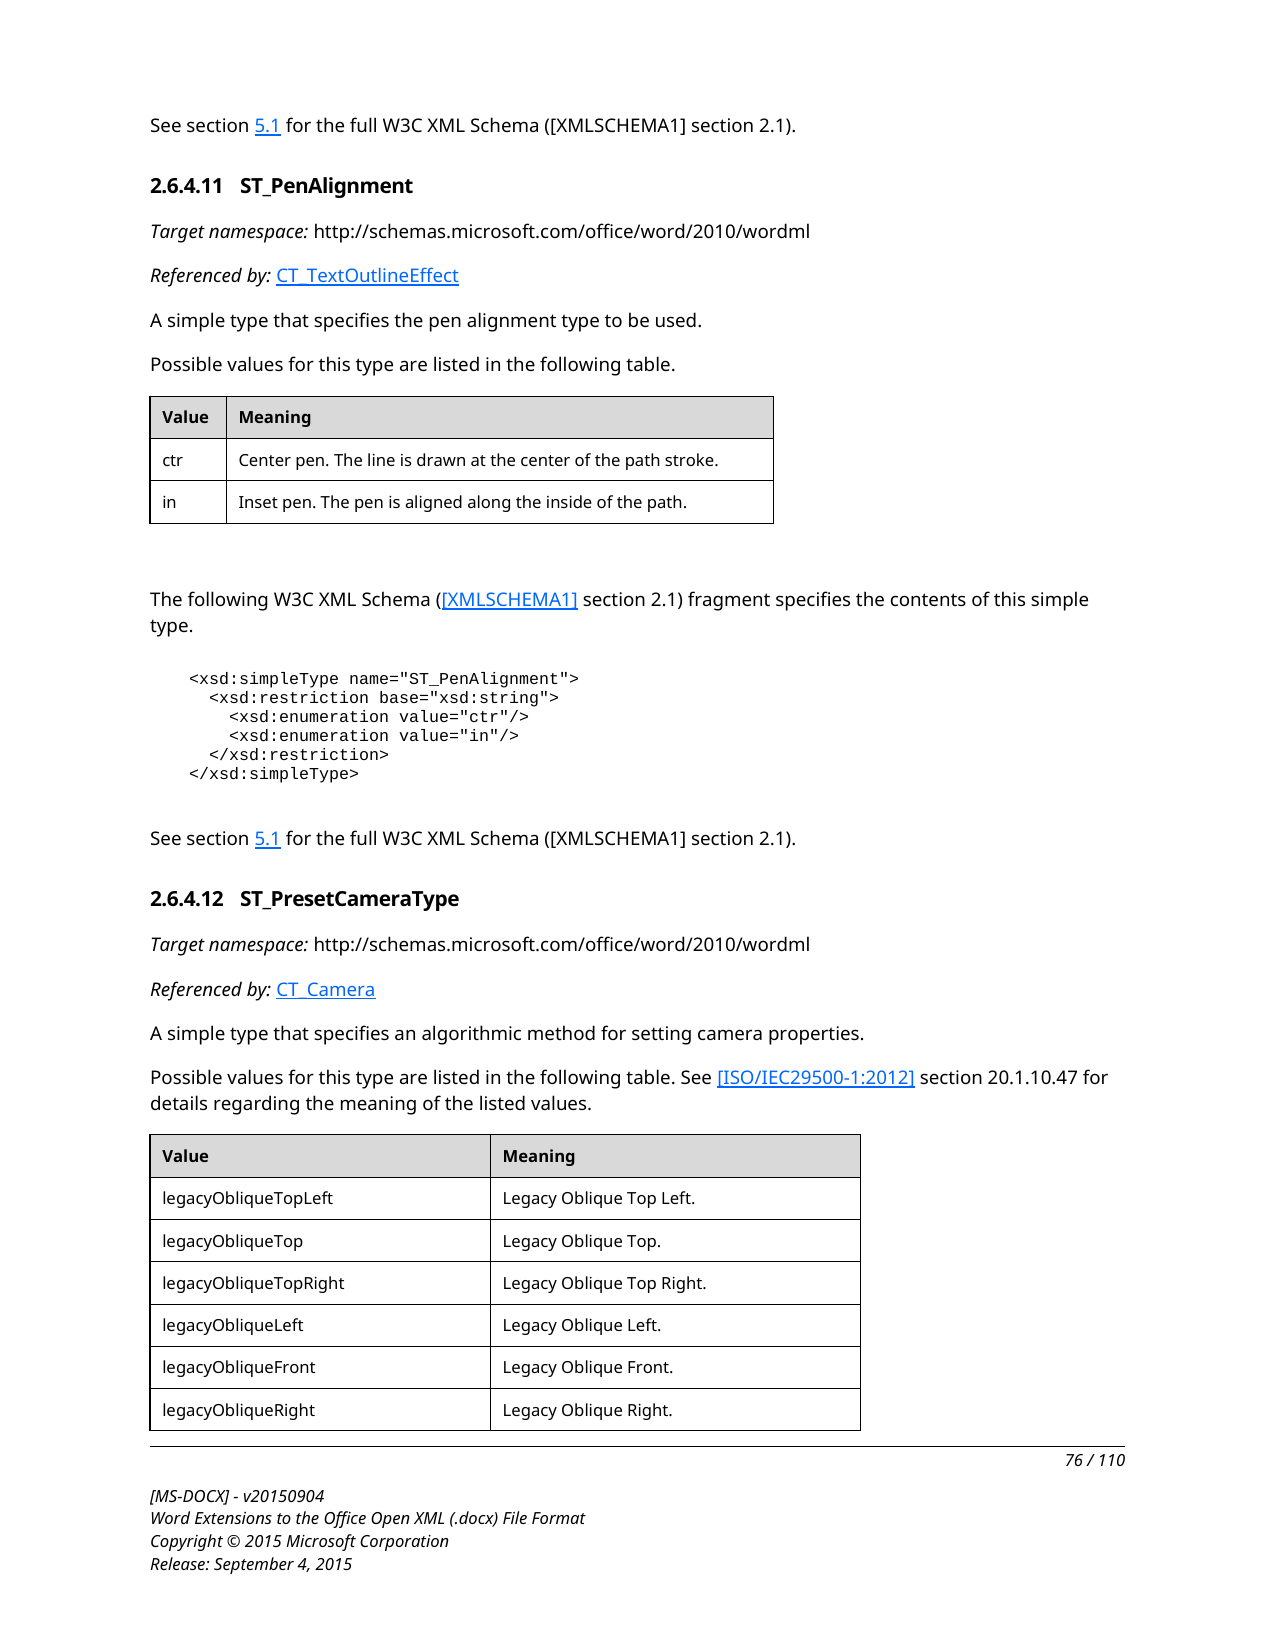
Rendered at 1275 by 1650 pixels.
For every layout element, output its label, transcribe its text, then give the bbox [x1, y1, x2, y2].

subtitle ST_PenAlignment [150, 171, 1125, 200]
text </xsd:simpleType> [175, 751, 1137, 794]
text Referenced by: CT_Camera [150, 976, 1125, 1002]
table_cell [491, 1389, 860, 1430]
text <xsd:restriction base="xsd:string"> [175, 675, 1137, 694]
text Target namespace: http://schemas.microsoft.com/office/word/2010/wordml [150, 218, 1125, 244]
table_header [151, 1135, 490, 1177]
subtitle ST_PresetCameraType [150, 884, 1125, 913]
text </xsd:restriction> [175, 732, 1137, 751]
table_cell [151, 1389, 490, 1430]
text Target namespace: http://schemas.microsoft.com/office/word/2010/wordml [150, 932, 1125, 957]
text <xsd:enumeration value="in"/> [175, 713, 1137, 732]
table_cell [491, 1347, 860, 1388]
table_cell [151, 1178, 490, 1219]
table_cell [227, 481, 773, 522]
text A simple type that specifies an algorithmic method for setting camera properties. [150, 1020, 1125, 1046]
text Possible values for this type are listed in the following table. See [ISO/IEC29500-1:2012] section 20.1.10.47 for details regarding the meaning of the listed values. [150, 1064, 1125, 1116]
text Referenced by: CT_TextOutlineEffect [150, 263, 1125, 288]
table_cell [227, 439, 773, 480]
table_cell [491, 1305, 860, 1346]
text Possible values for this type are listed in the following table. [150, 351, 1125, 377]
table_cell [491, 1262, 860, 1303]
text The following W3C XML Schema ([XMLSCHEMA1] section 2.1) fragment specifies the contents of this simple type. [150, 587, 1125, 638]
text A simple type that specifies the pen alignment type to be used. [150, 307, 1125, 333]
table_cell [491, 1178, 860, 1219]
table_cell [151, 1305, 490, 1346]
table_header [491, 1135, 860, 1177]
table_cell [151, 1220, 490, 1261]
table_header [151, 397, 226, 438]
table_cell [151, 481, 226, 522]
text <xsd:enumeration value="ctr"/> [175, 694, 1137, 713]
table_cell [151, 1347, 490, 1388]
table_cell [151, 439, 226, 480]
text See section 5.1 for the full W3C XML Schema ([XMLSCHEMA1] section 2.1). [150, 112, 1125, 138]
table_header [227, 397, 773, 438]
text See section 5.1 for the full W3C XML Schema ([XMLSCHEMA1] section 2.1). [150, 826, 1125, 851]
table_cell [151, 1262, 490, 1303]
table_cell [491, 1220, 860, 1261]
